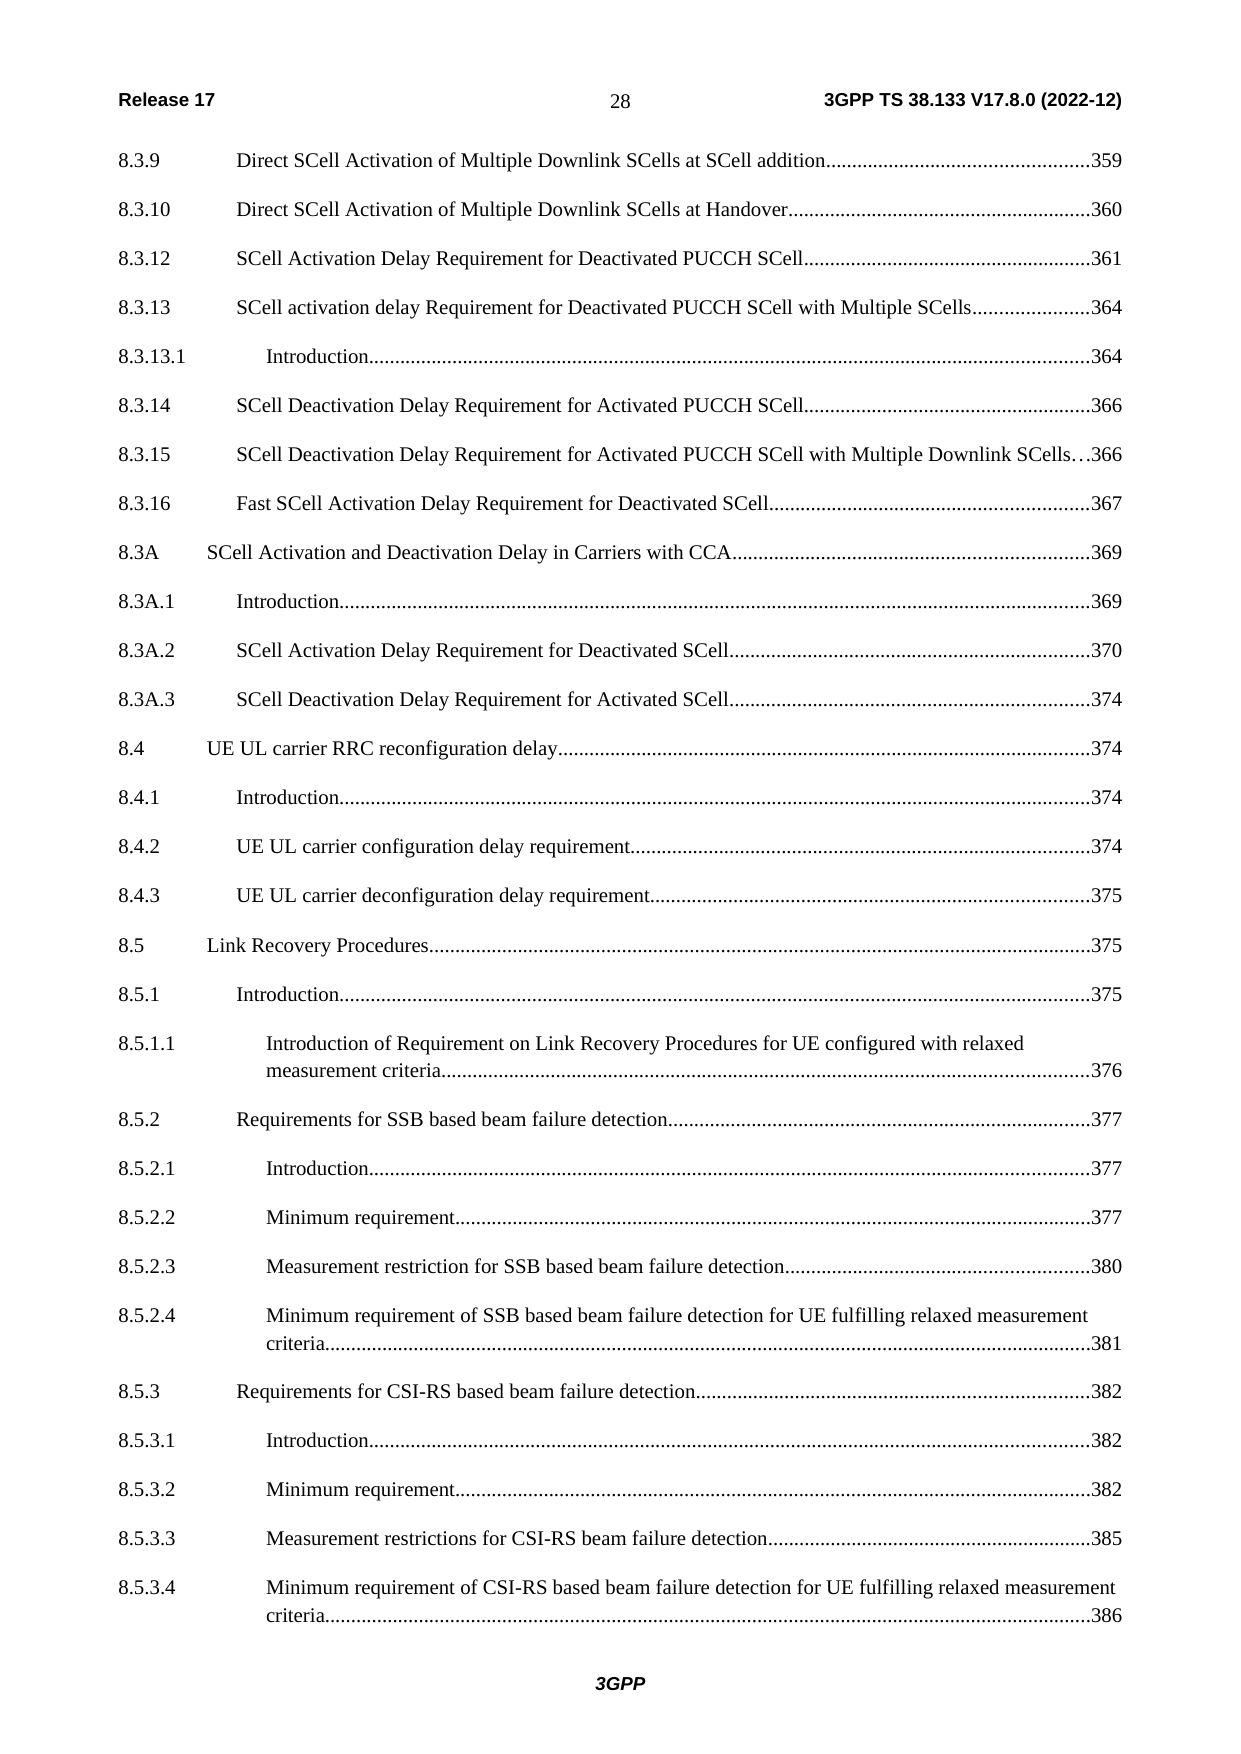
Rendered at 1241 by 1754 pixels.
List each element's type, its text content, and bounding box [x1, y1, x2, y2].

text 8.5.3.1 Introduction 382 [118, 1428, 1122, 1452]
text 8.3.14 SCell Deactivation Delay Requirement for Activated PUCCH SCell 366 [118, 393, 1122, 417]
text 8.5.1 Introduction 375 [118, 982, 1122, 1006]
text 8.3A.3 SCell Deactivation Delay Requirement for Activated SCell 374 [118, 687, 1122, 711]
text 8.4 UE UL carrier RRC reconfiguration delay 374 [118, 736, 1078, 760]
text 8.5.2.4 Minimum requirement of SSB based beam failure detection for UE fulfilling relaxed measurement criteria 381 [118, 1303, 1122, 1354]
text 8.5.2.3 Measurement restriction for SSB based beam failure detection 380 [118, 1254, 1122, 1278]
text 8.3.12 SCell Activation Delay Requirement for Deactivated PUCCH SCell 361 [118, 246, 1122, 270]
text 8.3.15 SCell Deactivation Delay Requirement for Activated PUCCH SCell with Multiple Downlink SCells 366 [118, 442, 1122, 466]
text 8.3A.2 SCell Activation Delay Requirement for Deactivated SCell 370 [118, 638, 1122, 662]
text 8.5.3 Requirements for CSI-RS based beam failure detection 382 [118, 1379, 1122, 1403]
text 8.5.3.4 Minimum requirement of CSI-RS based beam failure detection for UE fulfilling relaxed measurement criteria 386 [118, 1575, 1122, 1627]
text 8.4.1 Introduction 374 [118, 785, 1122, 809]
text 8.5 Link Recovery Procedures 375 [118, 932, 1078, 957]
text 8.5.2 Requirements for SSB based beam failure detection 377 [118, 1107, 1122, 1131]
text 8.5.3.2 Minimum requirement 382 [118, 1477, 1122, 1501]
text 8.5.3.3 Measurement restrictions for CSI-RS beam failure detection 385 [118, 1526, 1122, 1550]
text 8.3.16 Fast SCell Activation Delay Requirement for Deactivated SCell 367 [118, 491, 1122, 515]
text 8.3.10 Direct SCell Activation of Multiple Downlink SCells at Handover 360 [118, 197, 1122, 221]
text 8.5.2.2 Minimum requirement 377 [118, 1205, 1122, 1229]
text 8.3.13 SCell activation delay Requirement for Deactivated PUCCH SCell with Multiple SCells 364 [118, 295, 1122, 319]
text 8.5.1.1 Introduction of Requirement on Link Recovery Procedures for UE configured with relaxed measurement criteria 376 [118, 1031, 1122, 1082]
text 8.4.3 UE UL carrier deconfiguration delay requirement 375 [118, 883, 1122, 907]
text 8.3A SCell Activation and Deactivation Delay in Carriers with CCA 369 [118, 540, 1078, 564]
text 8.3A.1 Introduction 369 [118, 589, 1122, 613]
text 8.5.2.1 Introduction 377 [118, 1156, 1122, 1180]
text 8.3.9 Direct SCell Activation of Multiple Downlink SCells at SCell addition 359 [118, 147, 1122, 172]
text 8.3.13.1 Introduction 364 [118, 344, 1122, 368]
text 8.4.2 UE UL carrier configuration delay requirement 374 [118, 834, 1122, 858]
